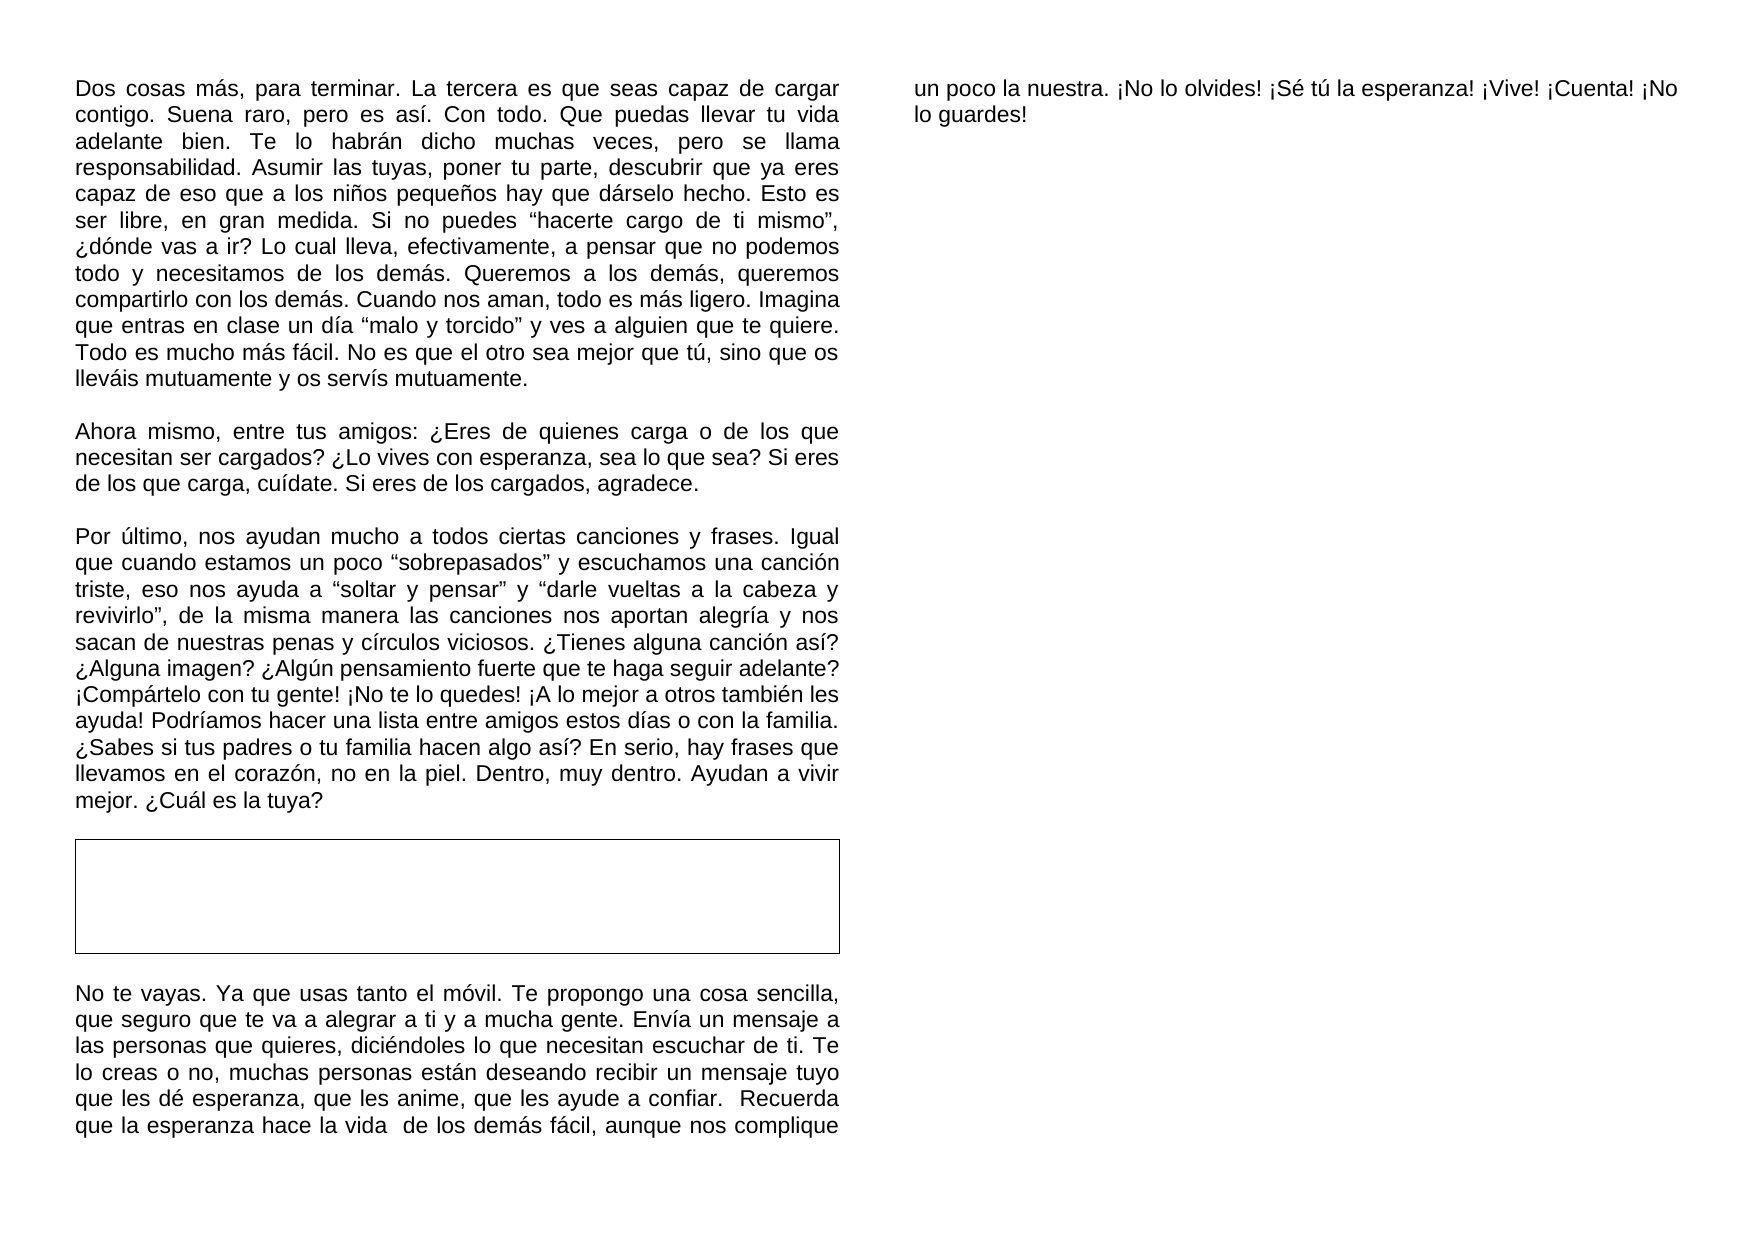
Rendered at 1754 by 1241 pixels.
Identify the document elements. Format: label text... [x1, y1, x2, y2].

text Dos cosas más, para terminar. La tercera es que seas capaz de cargar contigo. Suena raro, pero es así. Con todo. Que puedas llevar tu vida adelante bien. Te lo habrán dicho muchas veces, pero se llama responsabilidad. Asumir las tuyas, poner tu parte, descubrir que ya eres capaz de eso que a los niños pequeños hay que dárselo hecho. Esto es ser libre, en gran medida. Si no puedes “hacerte cargo de ti mismo”, ¿dónde vas a ir? Lo cual lleva, efectivamente, a pensar que no podemos todo y necesitamos de los demás. Queremos a los demás, queremos compartirlo con los demás. Cuando nos aman, todo es más ligero. Imagina que entras en clase un día “malo y torcido” y ves a alguien que te quiere. Todo es mucho más fácil. No es que el otro sea mejor que tú, sino que os lleváis mutuamente y os servís mutuamente. [75, 75, 840, 391]
table_header [76, 840, 839, 952]
text No te vayas. Ya que usas tanto el móvil. Te propongo una cosa sencilla, que seguro que te va a alegrar a ti y a mucha gente. Envía un mensaje a las personas que quieres, diciéndoles lo que necesitan escuchar de ti. Te lo creas o no, muchas personas están deseando recibir un mensaje tuyo que les dé esperanza, que les anime, que les ayude a confiar. Recuerda que la esperanza hace la vida de los demás fácil, aunque nos complique un poco la nuestra. ¡No lo olvides! ¡Sé tú la esperanza! ¡Vive! ¡Cuenta! ¡No lo guardes!EnAdviento 2ºESO - Amorós [914, 75, 1679, 128]
text Por último, nos ayudan mucho a todos ciertas canciones y frases. Igual que cuando estamos un poco “sobrepasados” y escuchamos una canción triste, eso nos ayuda a “soltar y pensar” y “darle vueltas a la cabeza y revivirlo”, de la misma manera las canciones nos aportan alegría y nos sacan de nuestras penas y círculos viciosos. ¿Tienes alguna canción así? ¿Alguna imagen? ¿Algún pensamiento fuerte que te haga seguir adelante? ¡Compártelo con tu gente! ¡No te lo quedes! ¡A lo mejor a otros también les ayuda! Podríamos hacer una lista entre amigos estos días o con la familia. ¿Sabes si tus padres o tu familia hacen algo así? En serio, hay frases que llevamos en el corazón, no en la piel. Dentro, muy dentro. Ayudan a vivir mejor. ¿Cuál es la tuya? [75, 523, 840, 813]
text Ahora mismo, entre tus amigos: ¿Eres de quienes carga o de los que necesitan ser cargados? ¿Lo vives con esperanza, sea lo que sea? Si eres de los que carga, cuídate. Si eres de los cargados, agradece. [75, 418, 840, 497]
text No te vayas. Ya que usas tanto el móvil. Te propongo una cosa sencilla, que seguro que te va a alegrar a ti y a mucha gente. Envía un mensaje a las personas que quieres, diciéndoles lo que necesitan escuchar de ti. Te lo creas o no, muchas personas están deseando recibir un mensaje tuyo que les dé esperanza, que les anime, que les ayude a confiar. Recuerda que la esperanza hace la vida de los demás fácil, aunque nos complique un poco la nuestra. ¡No lo olvides! ¡Sé tú la esperanza! ¡Vive! ¡Cuenta! ¡No lo guardes!EnAdviento 2ºESO - Amorós [75, 980, 840, 1138]
